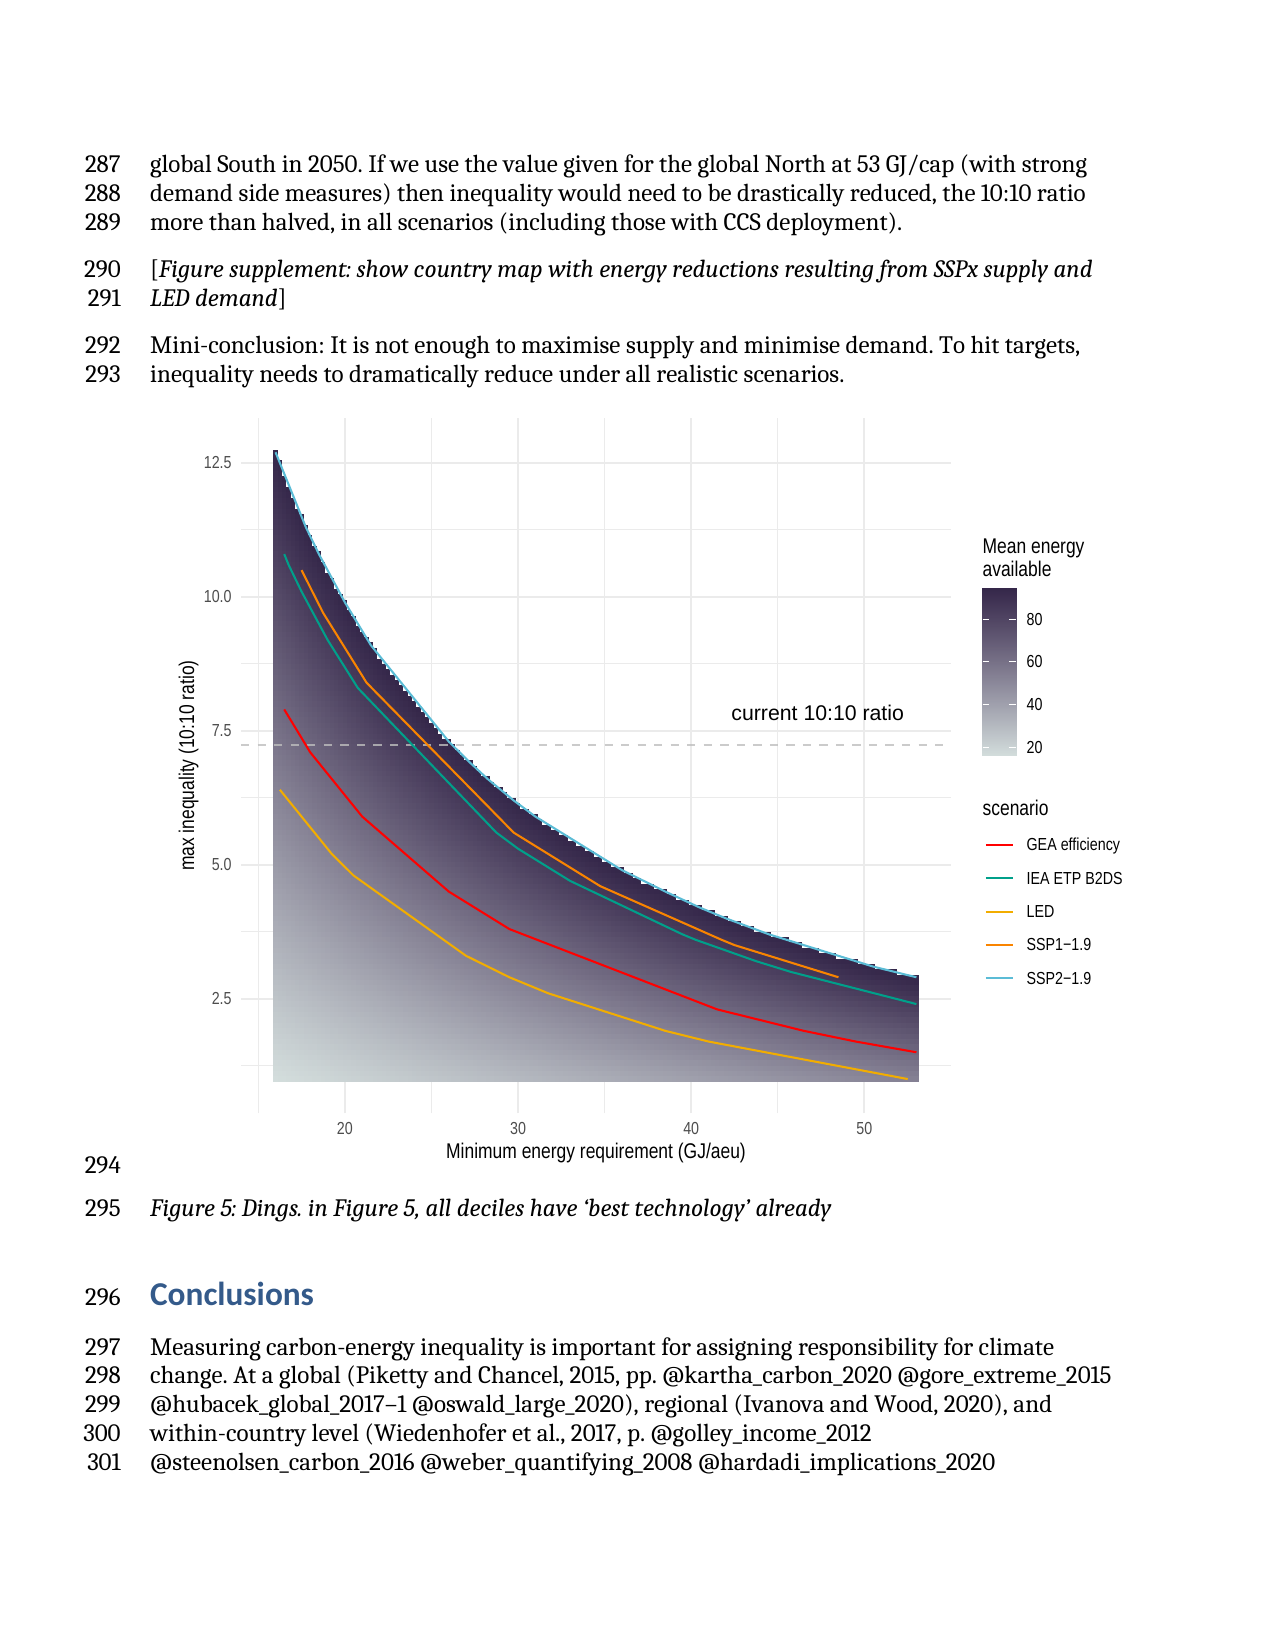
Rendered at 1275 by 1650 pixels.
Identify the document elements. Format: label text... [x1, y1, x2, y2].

text Figure 5: Dings. in Figure 5, all deciles have ‘best technology’ already [150, 1194, 1125, 1223]
text [Figure supplement: show country map with energy reductions resulting from SSPx supply and LED demand] [150, 255, 1125, 312]
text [150, 1333, 1125, 1476]
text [150, 150, 1125, 236]
text Mini-conclusion: It is not enough to maximise supply and minimise demand. To hit targets, inequality needs to dramatically reduce under all realistic scenarios. [150, 331, 1125, 389]
subtitle Conclusions [150, 1273, 1125, 1314]
